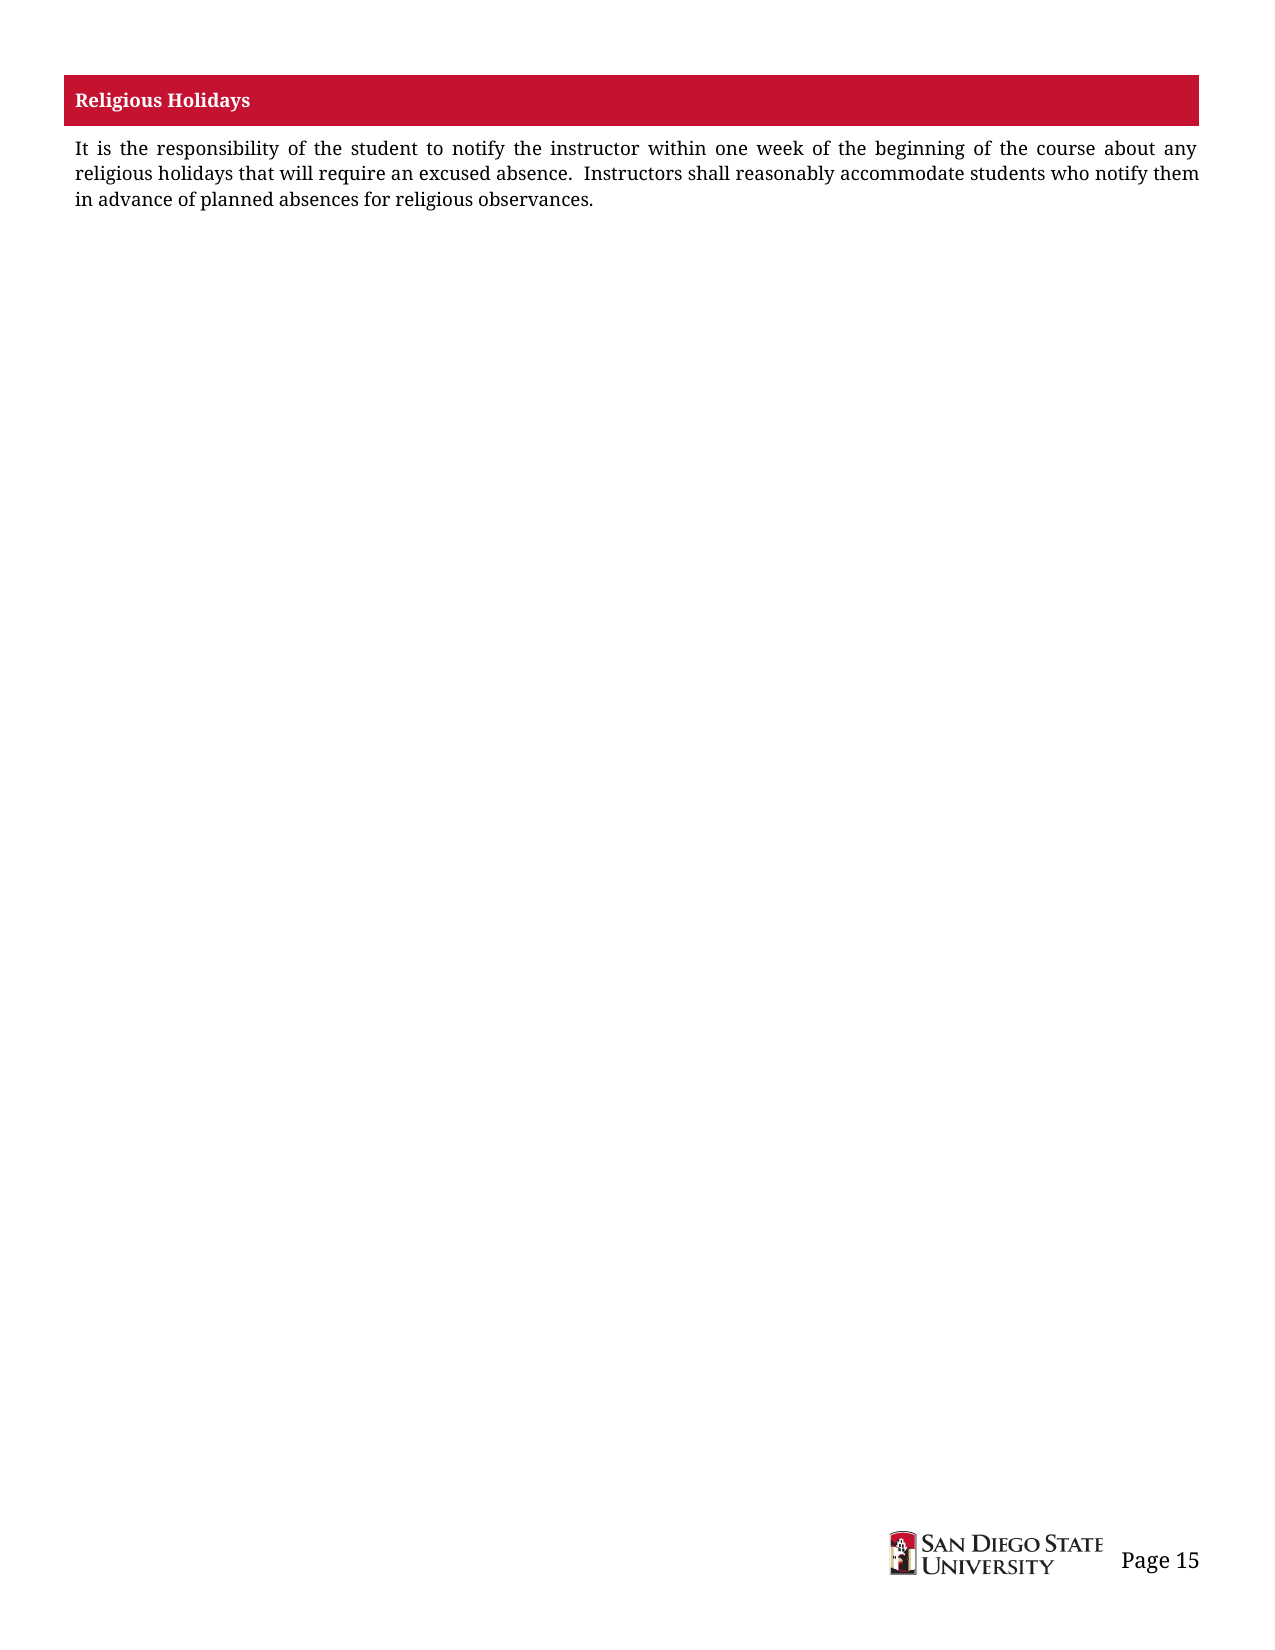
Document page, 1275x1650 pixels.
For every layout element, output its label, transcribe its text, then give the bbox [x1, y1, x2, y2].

table_header Religious Holidays [64, 75, 1199, 126]
picture [889, 1531, 1103, 1575]
text It is the responsibility of the student to notify the instructor within one week of the beginning of the course about any religious holidays that will require an excused absence. Instructors shall reasonably accommodate students who notify them in advance of planned absences for religious observances. [75, 135, 1200, 211]
